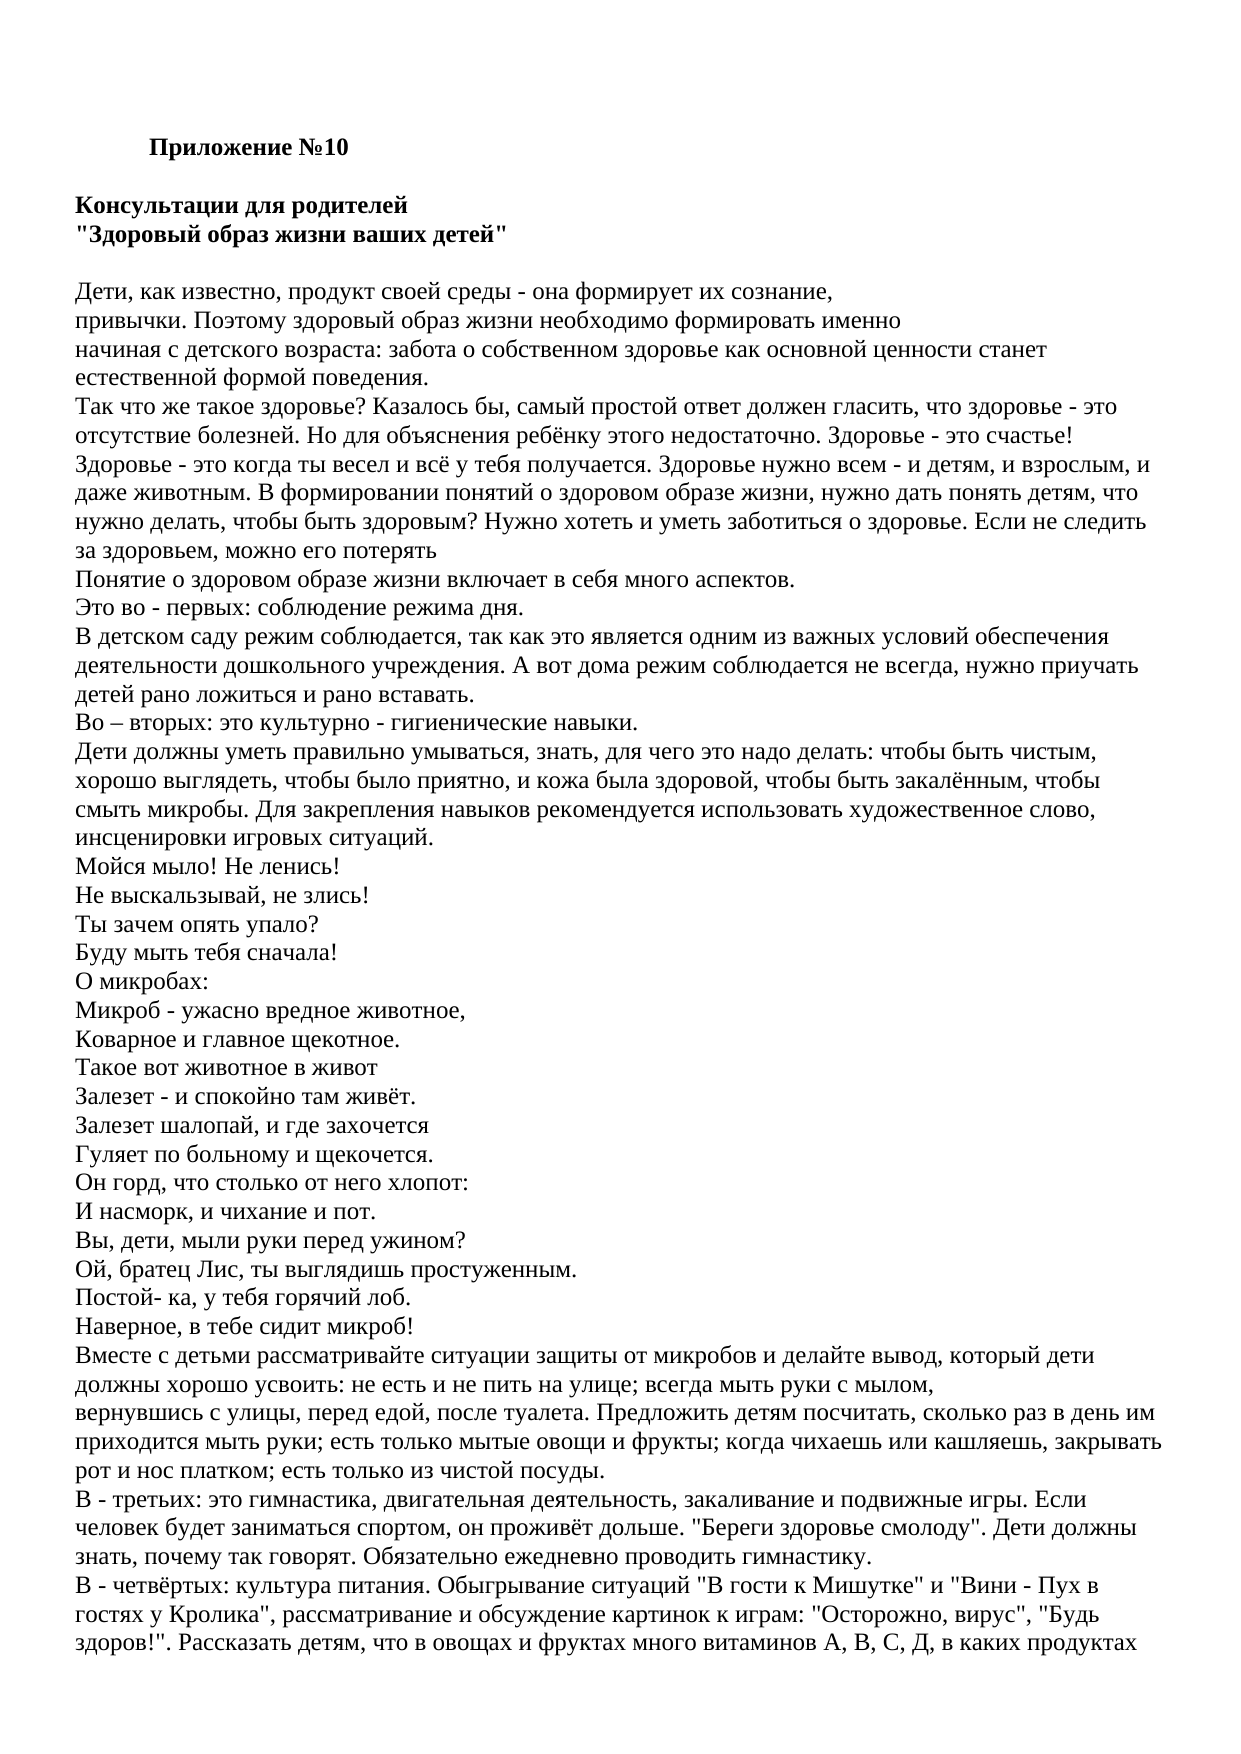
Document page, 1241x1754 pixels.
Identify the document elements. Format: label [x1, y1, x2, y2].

text [75, 132, 1165, 1656]
